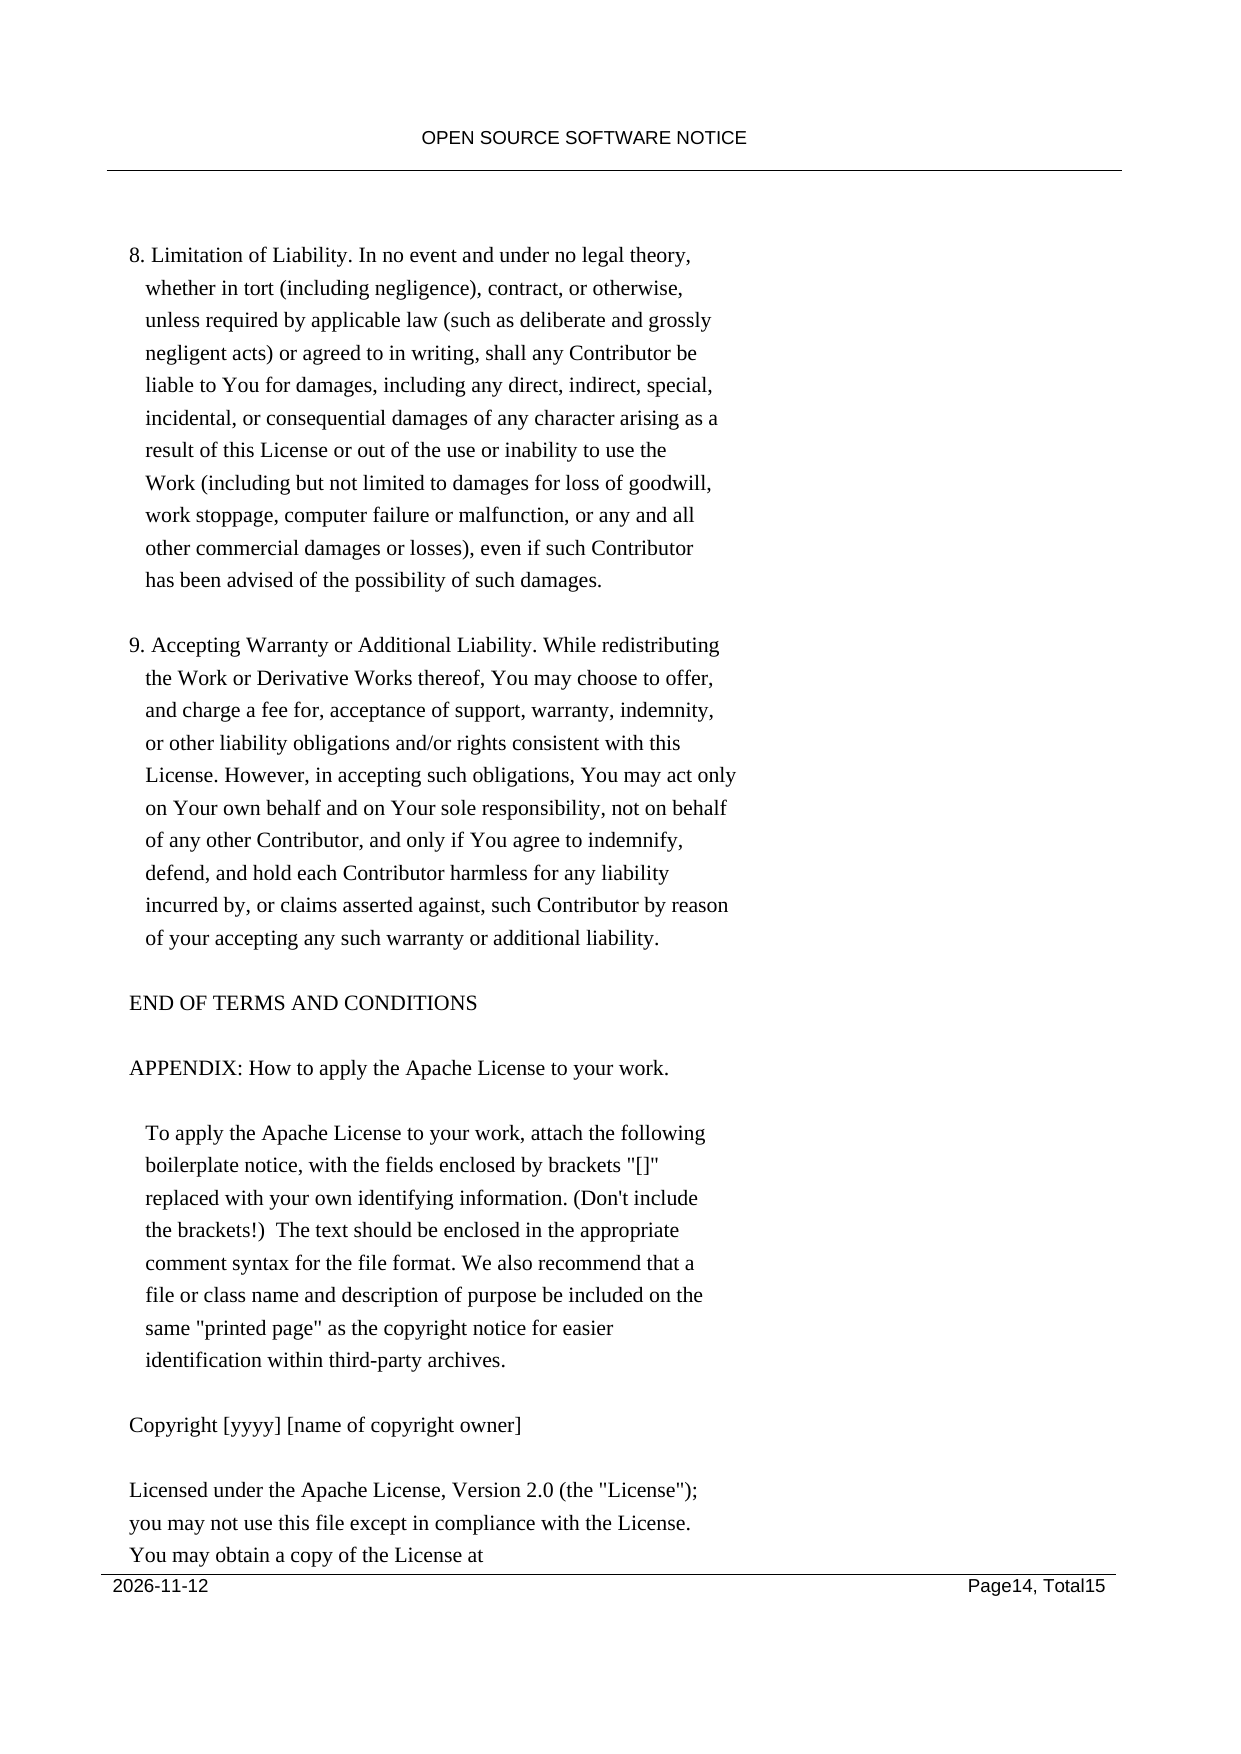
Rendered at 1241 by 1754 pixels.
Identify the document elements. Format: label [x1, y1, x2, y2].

text [112, 206, 1128, 1571]
